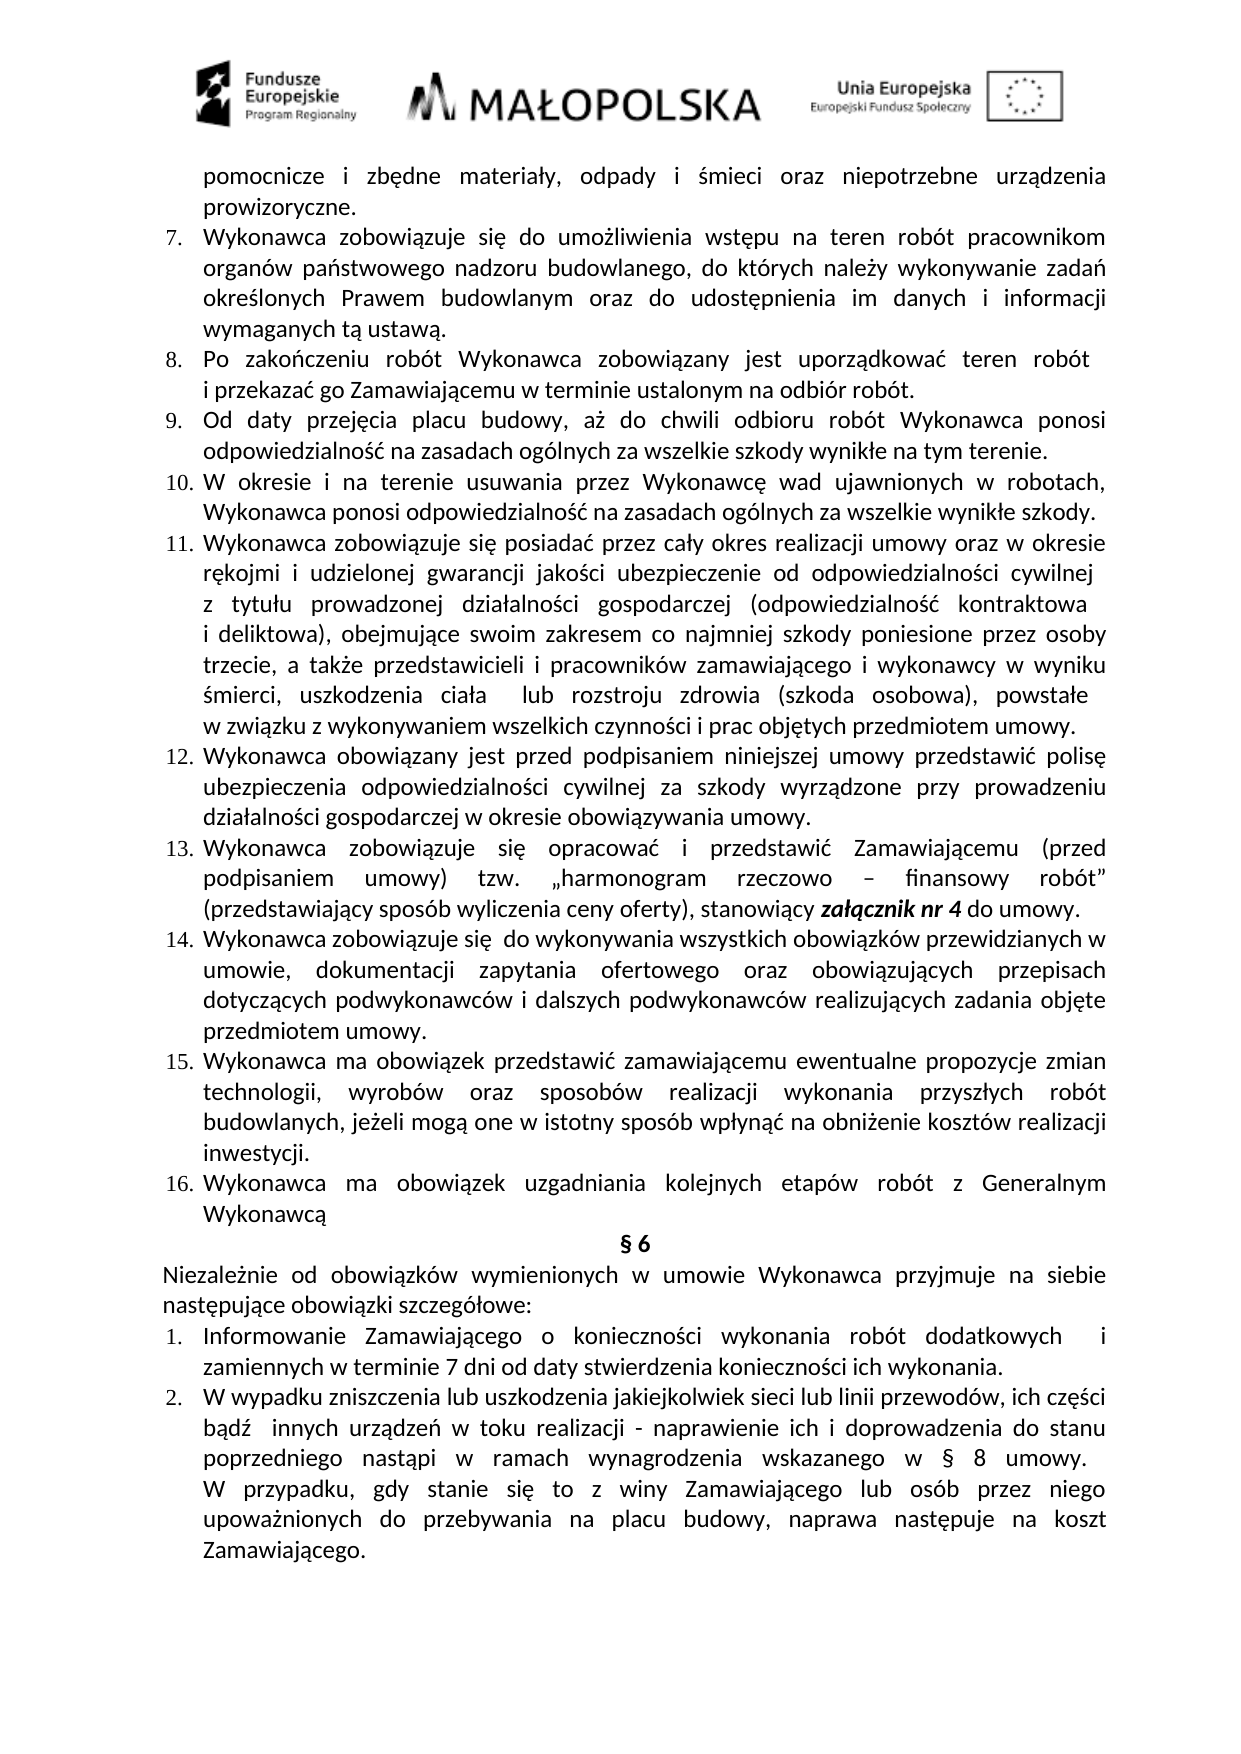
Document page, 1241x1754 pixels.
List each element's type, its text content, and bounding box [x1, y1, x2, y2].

list Informowanie Zamawiającego o konieczności wykonania robót dodatkowych i zamiennych w terminie 7 dni od daty stwierdzenia konieczności ich wykonania. [165, 1320, 1107, 1381]
list Od daty przejęcia placu budowy, aż do chwili odbioru robót Wykonawca ponosi odpowiedzialność na zasadach ogólnych za wszelkie szkody wynikłe na tym terenie. [165, 404, 1107, 466]
list W okresie i na terenie usuwania przez Wykonawcę wad ujawnionych w robotach, Wykonawca ponosi odpowiedzialność na zasadach ogólnych za wszelkie wynikłe szkody. [165, 466, 1107, 527]
list W wypadku zniszczenia lub uszkodzenia jakiejkolwiek sieci lub linii przewodów, ich części bądź innych urządzeń w toku realizacji - naprawienie ich i doprowadzenia do stanu poprzedniego nastąpi w ramach wynagrodzenia wskazanego w § 8 umowy. W przypadku, gdy stanie się to z winy Zamawiającego lub osób przez niego upoważnionych do przebywania na placu budowy, naprawa następuje na koszt Zamawiającego. [165, 1381, 1107, 1564]
list Wykonawca ma obowiązek uzgadniania kolejnych etapów robót z Generalnym Wykonawcą [165, 1168, 1107, 1229]
list Po zakończeniu robót Wykonawca zobowiązany jest uporządkować teren robót i przekazać go Zamawiającemu w terminie ustalonym na odbiór robót. [165, 343, 1107, 404]
list Wykonawca zobowiązuje się posiadać przez cały okres realizacji umowy oraz w okresie rękojmi i udzielonej gwarancji jakości ubezpieczenie od odpowiedzialności cywilnej z tytułu prowadzonej działalności gospodarczej (odpowiedzialność kontraktowa i deliktowa), obejmujące swoim zakresem co najmniej szkody poniesione przez osoby trzecie, a także przedstawicieli i pracowników zamawiającego i wykonawcy w wyniku śmierci, uszkodzenia ciała lub rozstroju zdrowia (szkoda osobowa), powstałe w związku z wykonywaniem wszelkich czynności i prac objętych przedmiotem umowy. [165, 527, 1107, 740]
list Wykonawca zobowiązuje się do umożliwienia wstępu na teren robót pracownikom organów państwowego nadzoru budowlanego, do których należy wykonywanie zadań określonych Prawem budowlanym oraz do udostępnienia im danych i informacji wymaganych tą ustawą. [165, 221, 1107, 343]
list Wykonawca obowiązany jest przed podpisaniem niniejszej umowy przedstawić polisę ubezpieczenia odpowiedzialności cywilnej za szkody wyrządzone przy prowadzeniu działalności gospodarczej w okresie obowiązywania umowy. [165, 740, 1107, 832]
list Wykonawca zobowiązuje się do wykonywania wszystkich obowiązków przewidzianych w umowie, dokumentacji zapytania ofertowego oraz obowiązujących przepisach dotyczących podwykonawców i dalszych podwykonawców realizujących zadania objęte przedmiotem umowy. [165, 923, 1107, 1046]
list Wykonawca zobowiązuje się opracować i przedstawić Zamawiającemu (przed podpisaniem umowy) tzw. „harmonogram rzeczowo – finansowy robót” (przedstawiający sposób wyliczenia ceny oferty), stanowiący załącznik nr 4 do umowy. [165, 832, 1107, 923]
text § 6 [162, 1229, 1107, 1259]
picture [162, 29, 1098, 161]
list Wykonawca ma obowiązek przedstawić zamawiającemu ewentualne propozycje zmian technologii, wyrobów oraz sposobów realizacji wykonania przyszłych robót budowlanych, jeżeli mogą one w istotny sposób wpłynąć na obniżenie kosztów realizacji inwestycji. [165, 1046, 1107, 1168]
text Niezależnie od obowiązków wymienionych w umowie Wykonawca przyjmuje na siebie następujące obowiązki szczegółowe: [162, 1259, 1107, 1320]
